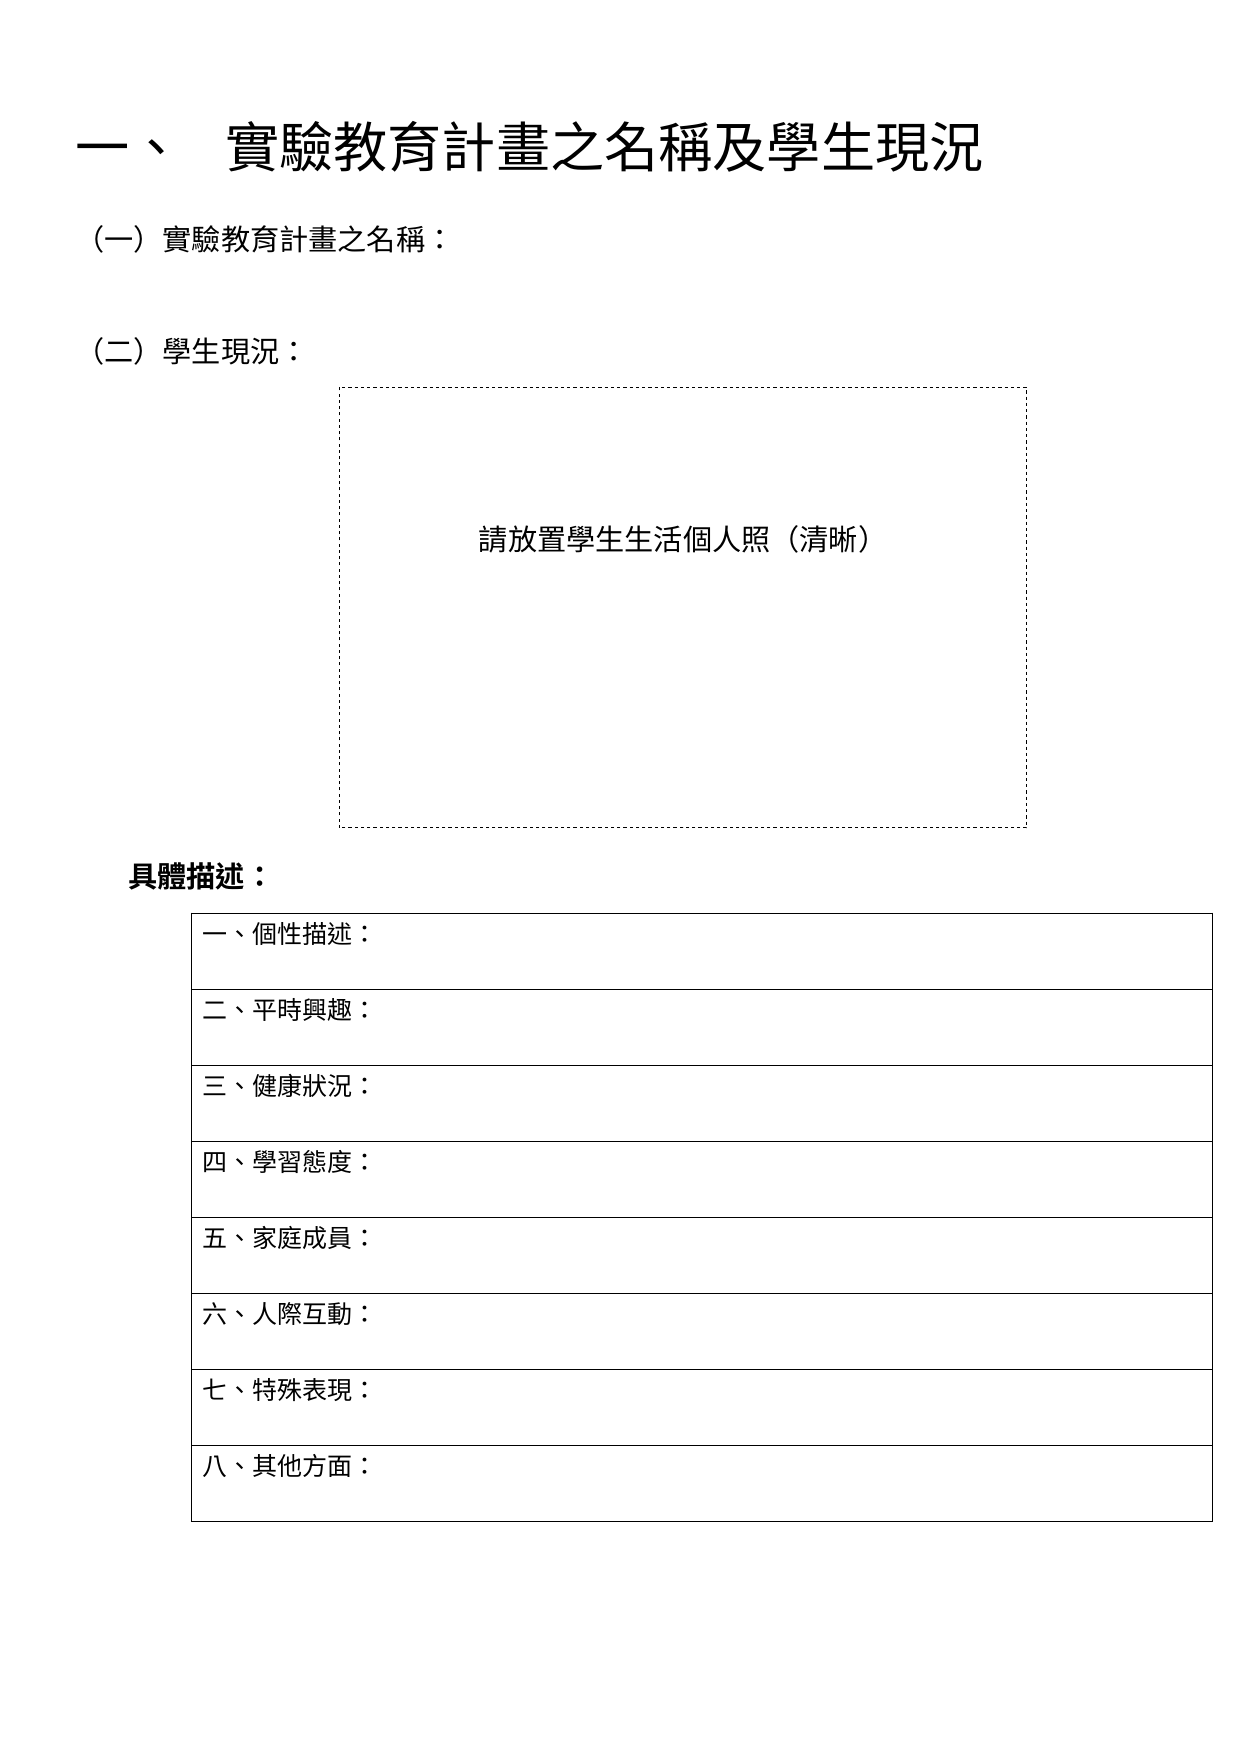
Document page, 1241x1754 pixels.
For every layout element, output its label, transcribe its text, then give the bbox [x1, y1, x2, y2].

table_cell 四、學習態度： [192, 1142, 1212, 1217]
table_cell 七、特殊表現： [192, 1370, 1212, 1445]
text 具體描述： [75, 837, 1165, 912]
table_cell 三、健康狀況： [192, 1066, 1212, 1141]
table_cell 五、家庭成員： [192, 1218, 1212, 1293]
text （二）學生現況： [75, 312, 1165, 387]
table_cell 六、人際互動： [192, 1294, 1212, 1369]
table_cell 二、平時興趣： [192, 990, 1212, 1064]
table_cell 八、其他方面： [192, 1446, 1212, 1521]
text 一、 實驗教育計畫之名稱及學生現況 [74, 87, 1165, 200]
text （一）實驗教育計畫之名稱： [75, 200, 1165, 275]
table_header 一、個性描述： [192, 914, 1212, 988]
